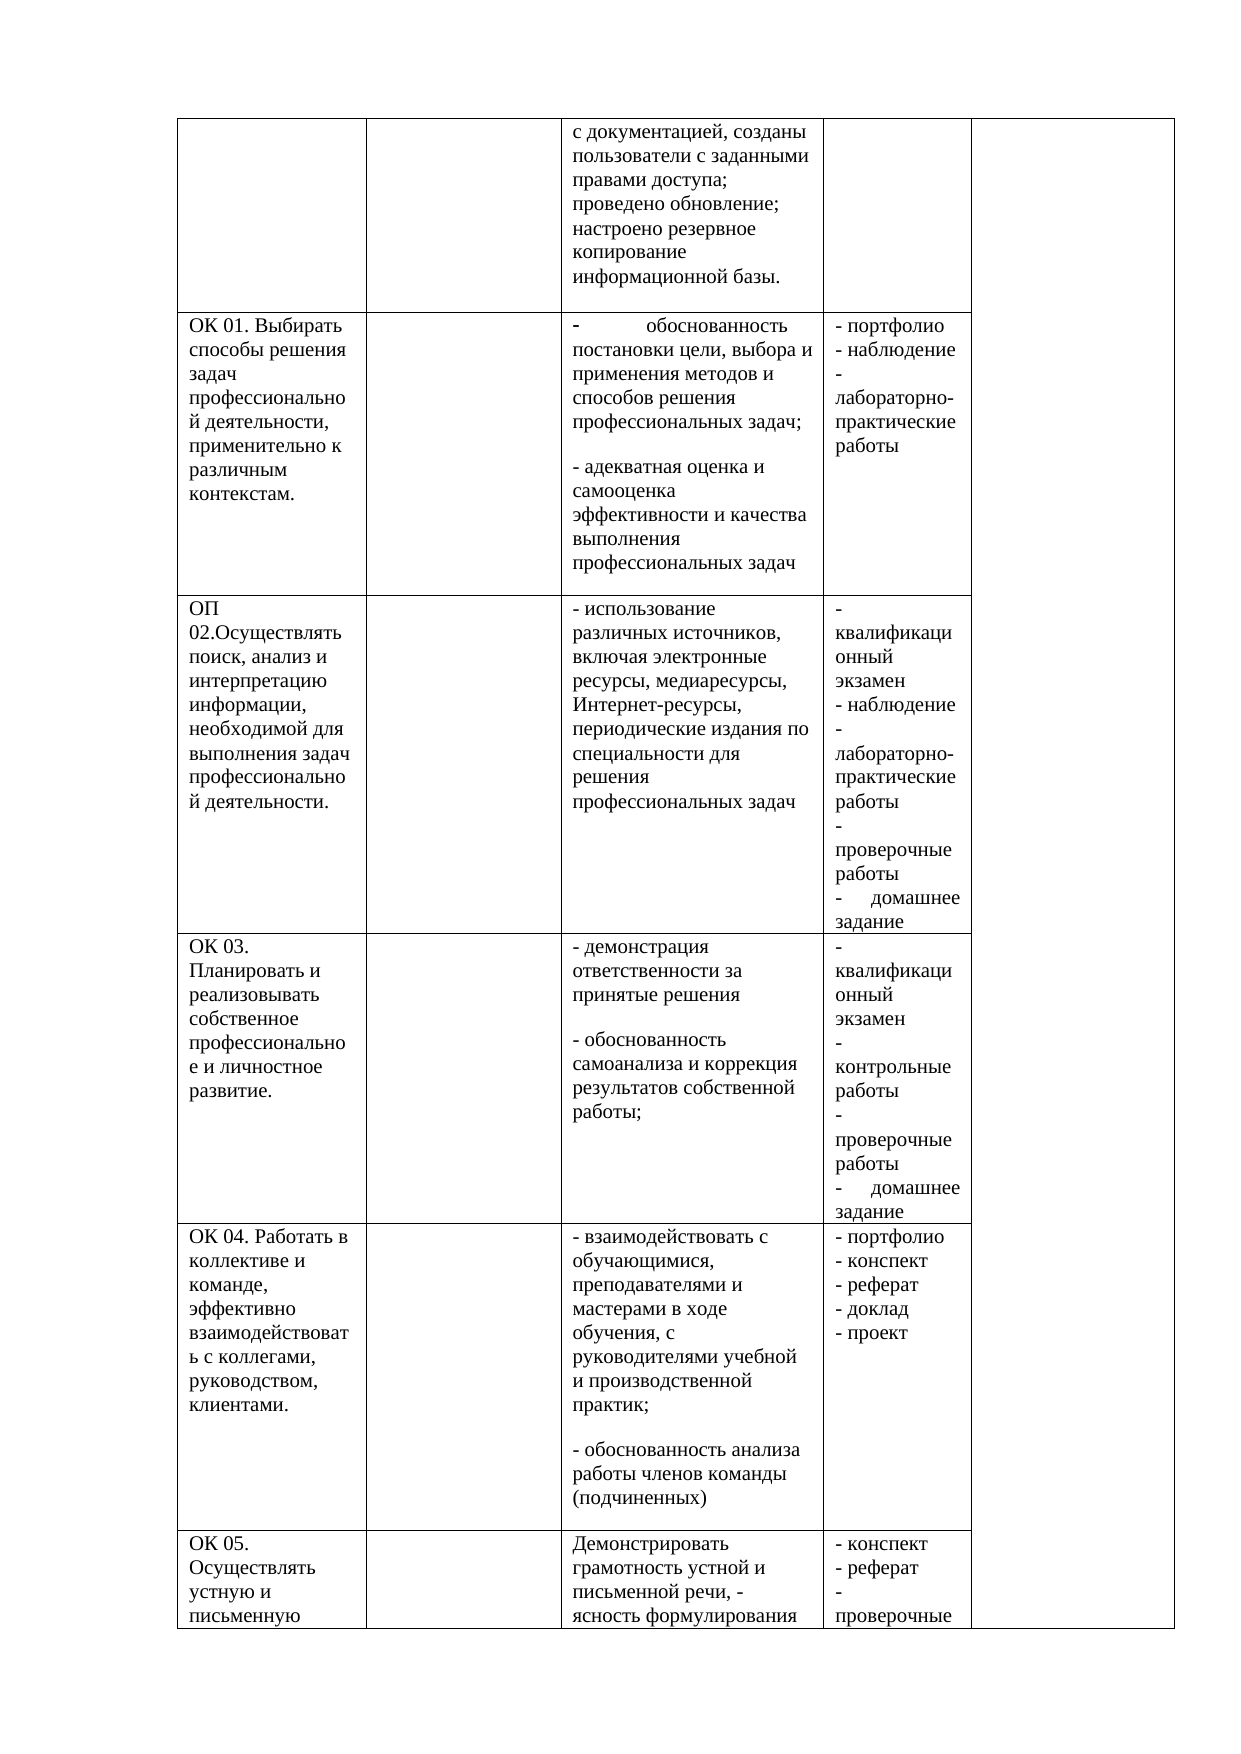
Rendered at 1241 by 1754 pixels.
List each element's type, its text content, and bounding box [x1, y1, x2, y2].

table_cell [367, 1224, 561, 1530]
table_cell обоснованность постановки цели, выбора и применения методов и способов решения профессиональных задач; - адекватная оценка и самооценка эффективности и качества выполнения профессиональных задач [562, 313, 823, 595]
table_cell ОП 02.Осуществлять поиск, анализ и интерпретацию информации, необходимой для выполнения задач профессиональной деятельности. [178, 596, 366, 933]
table_cell - демонстрация ответственности за принятые решения - обоснованность самоанализа и коррекция результатов собственной работы; [562, 934, 823, 1223]
table_cell [367, 596, 561, 933]
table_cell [562, 1531, 823, 1627]
table_cell - портфолио - конспект - реферат - доклад - проект [824, 1224, 971, 1530]
table_cell ОК 01. Выбирать способы решения задач профессиональной деятельности, применительно к различным контекстам. [178, 313, 366, 595]
table_cell [367, 934, 561, 1223]
table_cell - квалификационный экзамен - наблюдение - лабораторно-практические работы - проверочные работы - домашнее задание [824, 596, 971, 933]
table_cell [178, 119, 366, 312]
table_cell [367, 119, 561, 312]
table_cell ОК 04. Работать в коллективе и команде, эффективно взаимодействовать с коллегами, руководством, клиентами. [178, 1224, 366, 1530]
table_cell - взаимодействовать с обучающимися, преподавателями и мастерами в ходе обучения, с руководителями учебной и производственной практик; - обоснованность анализа работы членов команды (подчиненных) [562, 1224, 823, 1530]
table_cell - портфолио - наблюдение -лабораторно-практические работы [824, 313, 971, 595]
table_cell [367, 1531, 561, 1627]
table_cell [367, 313, 561, 595]
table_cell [824, 119, 971, 312]
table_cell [178, 1531, 366, 1627]
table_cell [562, 119, 823, 312]
table_cell -квалификационный экзамен - контрольные работы - проверочные работы - домашнее задание [824, 934, 971, 1223]
table_cell ОК 03. Планировать и реализовывать собственное профессиональное и личностное развитие. [178, 934, 366, 1223]
table_cell - использование различных источников, включая электронные ресурсы, медиаресурсы, Интернет-ресурсы, периодические издания по специальности для решения профессиональных задач [562, 596, 823, 933]
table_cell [824, 1531, 971, 1627]
